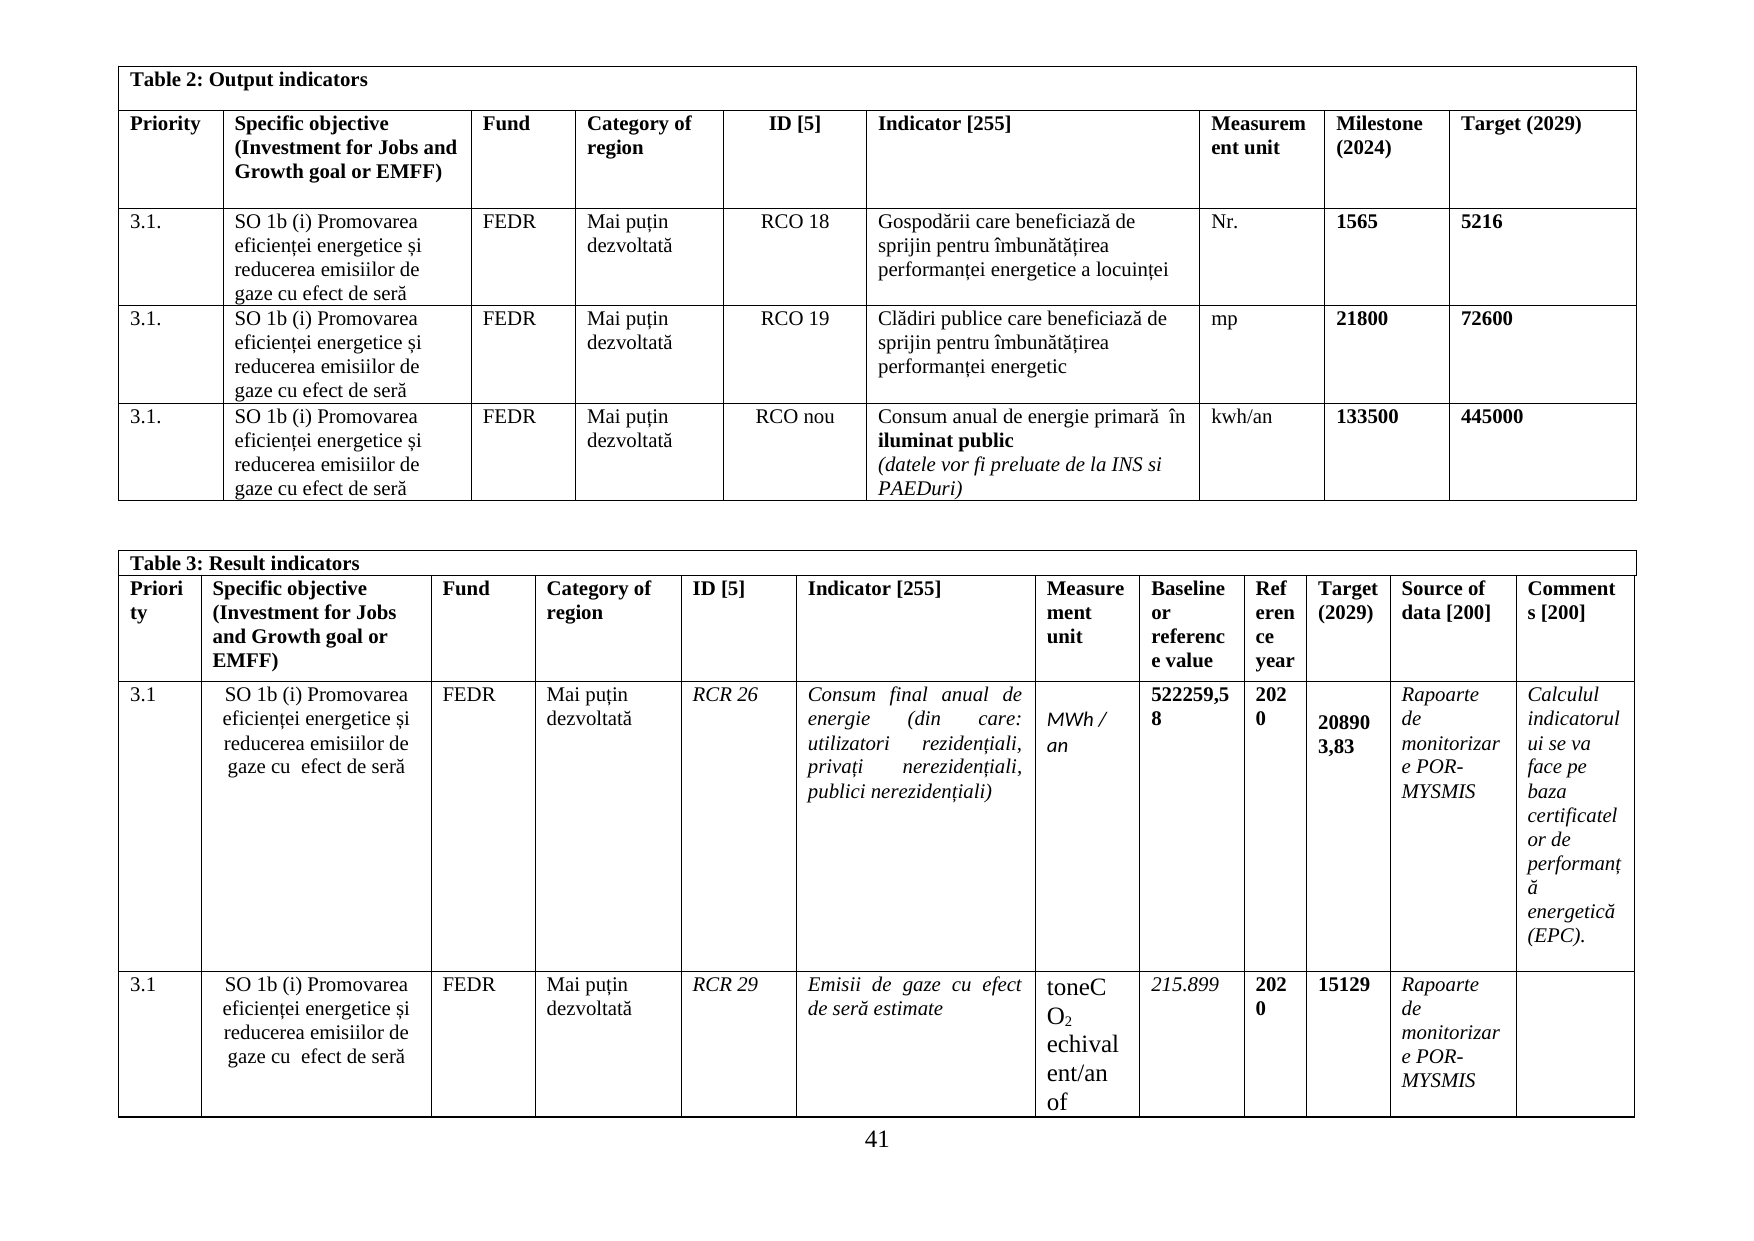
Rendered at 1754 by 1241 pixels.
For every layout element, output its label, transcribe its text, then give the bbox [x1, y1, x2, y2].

table_cell Emisii de gaze cu efect de seră estimate [797, 972, 1035, 1116]
table_cell 3.1. [119, 404, 223, 500]
table_cell RCR 26 [682, 682, 796, 971]
table_cell [1517, 972, 1634, 1116]
table_cell 3.1. [119, 209, 223, 305]
table_cell mp [1200, 306, 1324, 403]
table_cell 215.899 [1140, 972, 1244, 1116]
table_cell Mai puțin dezvoltată [576, 306, 723, 403]
table_cell ID [5] [682, 576, 796, 681]
table_cell Reference year [1245, 576, 1306, 681]
table_cell Baseline or reference value [1140, 576, 1244, 681]
table_cell RCR 29 [682, 972, 796, 1116]
table_cell Gospodării care beneficiază de sprijin pentru îmbunătățirea performanței energetice a locuinței [867, 209, 1199, 305]
table_cell 2020 [1245, 972, 1306, 1116]
table_cell Calculul indicatorului se va face pe baza certificatelor de performanță energetică (EPC). [1517, 682, 1634, 971]
table_cell Specific objective (Investment for Jobs and Growth goal or EMFF) [202, 576, 431, 681]
table_cell SO 1b (i) Promovarea eficienței energetice și reducerea emisiilor de gaze cu efect de seră [224, 209, 471, 305]
table_cell Category of region [576, 111, 723, 207]
table_cell SO 1b (i) Promovarea eficienței energetice și reducerea emisiilor de gaze cu efect de seră [202, 682, 431, 971]
table_cell Measurement unit [1036, 576, 1139, 681]
table_cell 21800 [1325, 306, 1449, 403]
table_cell RCO nou [724, 404, 866, 500]
table_cell FEDR [472, 306, 575, 403]
table_cell Rapoarte de monitorizare POR- MYSMIS [1391, 682, 1516, 971]
table_cell 445000 [1450, 404, 1636, 500]
table_cell Consum anual de energie primară în iluminat public (datele vor fi preluate de la INS si PAEDuri) [867, 404, 1199, 500]
table_cell RCO 18 [724, 209, 866, 305]
table_cell Category of region [536, 576, 681, 681]
table_cell Rapoarte de monitorizare POR- MYSMIS [1391, 972, 1516, 1116]
table_cell ID [5] [724, 111, 866, 207]
table_cell Mai puțin dezvoltată [576, 404, 723, 500]
table_cell Measurement unit [1200, 111, 1324, 207]
table_header Table 2: Output indicators [119, 67, 1636, 110]
table_cell SO 1b (i) Promovarea eficienței energetice și reducerea emisiilor de gaze cu efect de seră [202, 972, 431, 1116]
table_cell 3.1 [119, 682, 201, 971]
table_cell Target (2029) [1450, 111, 1636, 207]
table_cell Target (2029) [1307, 576, 1390, 681]
table_cell Clădiri publice care beneficiază de sprijin pentru îmbunătățirea performanței energetic [867, 306, 1199, 403]
table_cell Fund [472, 111, 575, 207]
table_cell 133500 [1325, 404, 1449, 500]
table_cell 3.1 [119, 972, 201, 1116]
table_cell kwh/an [1200, 404, 1324, 500]
table_cell 1565 [1325, 209, 1449, 305]
table_cell 2020 [1245, 682, 1306, 971]
table_cell Fund [432, 576, 535, 681]
table_cell Comments [200] [1517, 576, 1634, 681]
table_cell 3.1. [119, 306, 223, 403]
table_cell Nr. [1200, 209, 1324, 305]
table_cell Mai puțin dezvoltată [576, 209, 723, 305]
table_cell Indicator [255] [867, 111, 1199, 207]
table_cell MWh / an [1036, 682, 1139, 971]
table_cell Priority [119, 111, 223, 207]
table_header Table 3: Result indicators [119, 551, 1636, 574]
table_cell 5216 [1450, 209, 1636, 305]
table_cell 15129 [1307, 972, 1390, 1116]
table_cell RCO 19 [724, 306, 866, 403]
table_cell Specific objective (Investment for Jobs and Growth goal or EMFF) [224, 111, 471, 207]
table_cell Consum final anual de energie (din care: utilizatori rezidențiali, privați nerezidențiali, publici nerezidențiali) [797, 682, 1035, 971]
table_cell SO 1b (i) Promovarea eficienței energetice și reducerea emisiilor de gaze cu efect de seră [224, 404, 471, 500]
table_cell Mai puțin dezvoltată [536, 972, 681, 1116]
table_cell Mai puțin dezvoltată [536, 682, 681, 971]
table_cell SO 1b (i) Promovarea eficienței energetice și reducerea emisiilor de gaze cu efect de seră [224, 306, 471, 403]
table_cell 208903,83 [1307, 682, 1390, 971]
table_cell toneCO2 echivalent/an of [1036, 972, 1139, 1116]
table_cell FEDR [432, 972, 535, 1116]
table_cell 522259,58 [1140, 682, 1244, 971]
table_cell Milestone (2024) [1325, 111, 1449, 207]
table_cell FEDR [472, 209, 575, 305]
table_cell 72600 [1450, 306, 1636, 403]
table_cell Source of data [200] [1391, 576, 1516, 681]
table_cell FEDR [432, 682, 535, 971]
table_cell Indicator [255] [797, 576, 1035, 681]
table_cell Priority [119, 576, 201, 681]
table_cell FEDR [472, 404, 575, 500]
